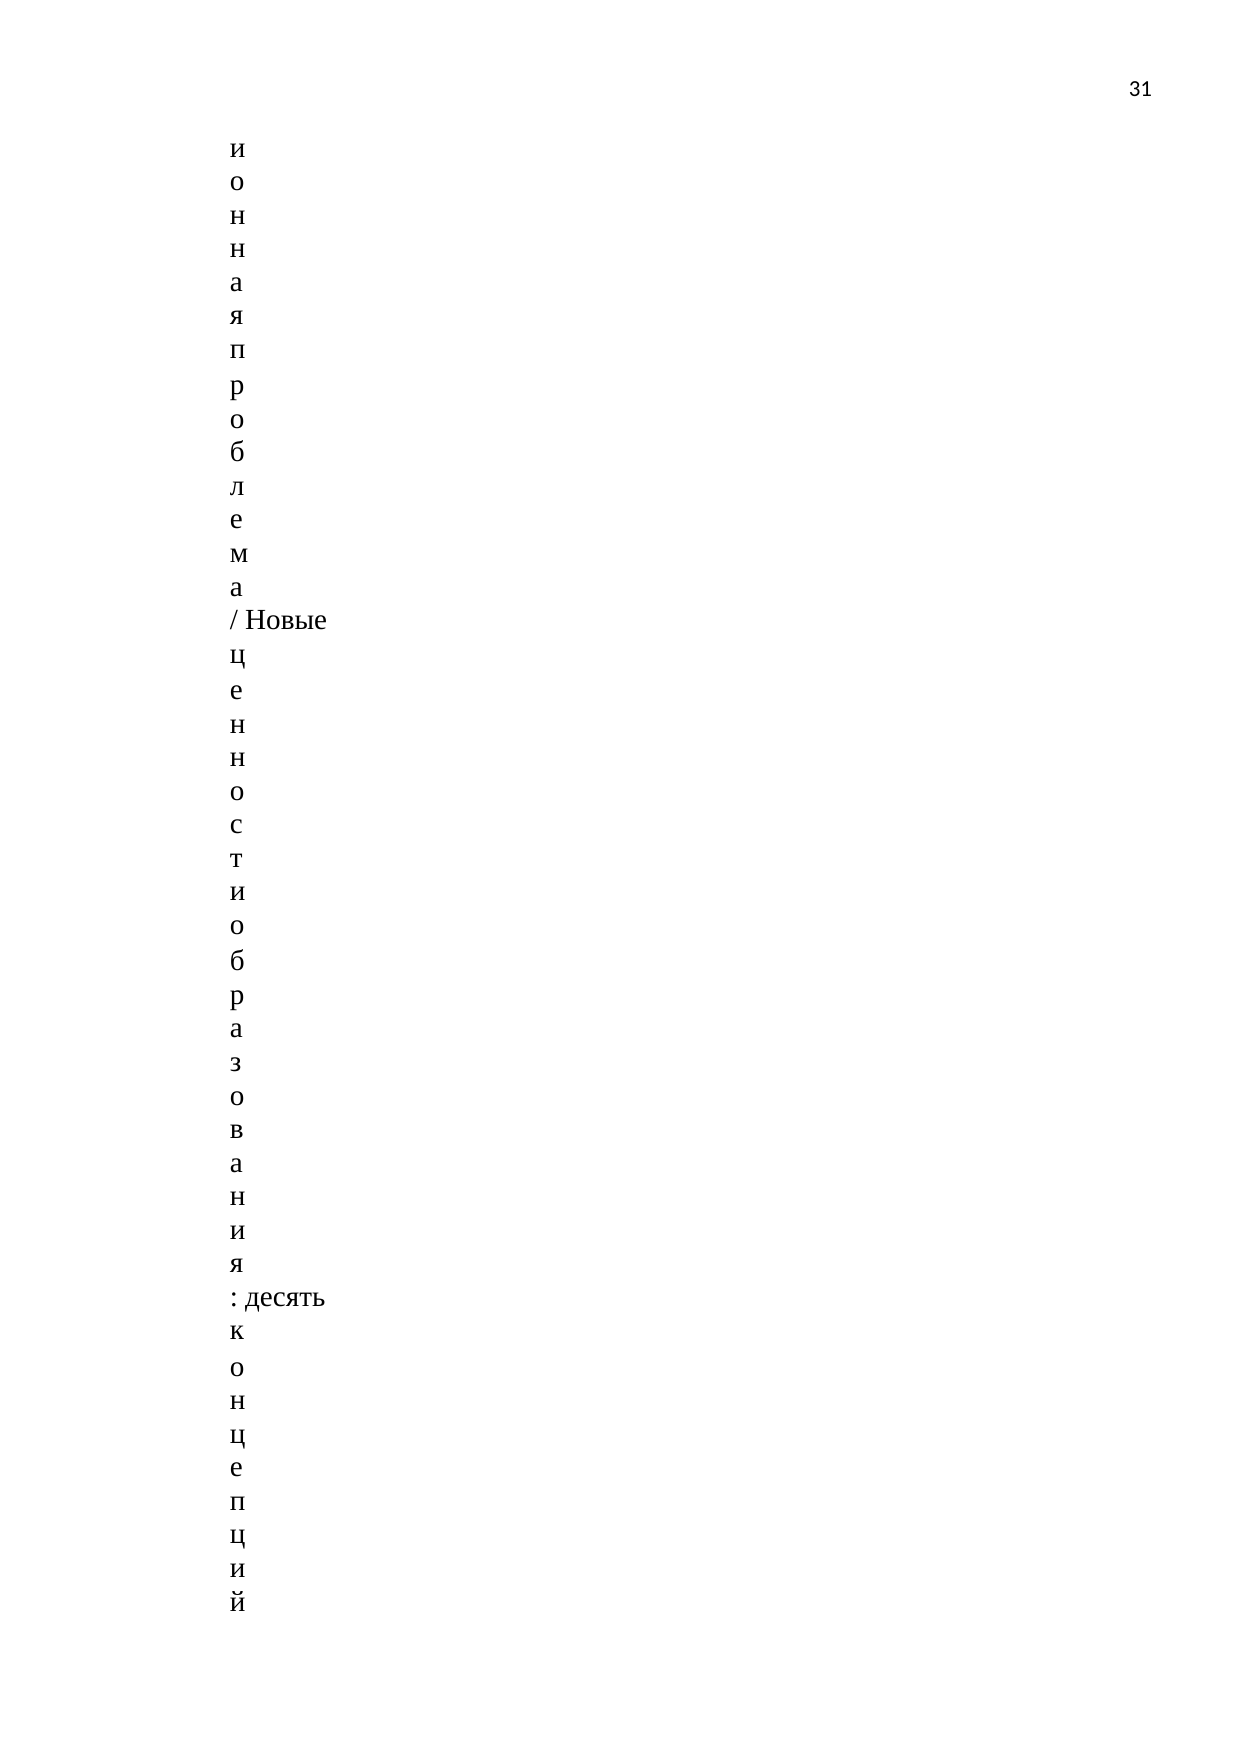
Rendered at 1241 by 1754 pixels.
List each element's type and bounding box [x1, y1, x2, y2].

list [192, 130, 1152, 1617]
